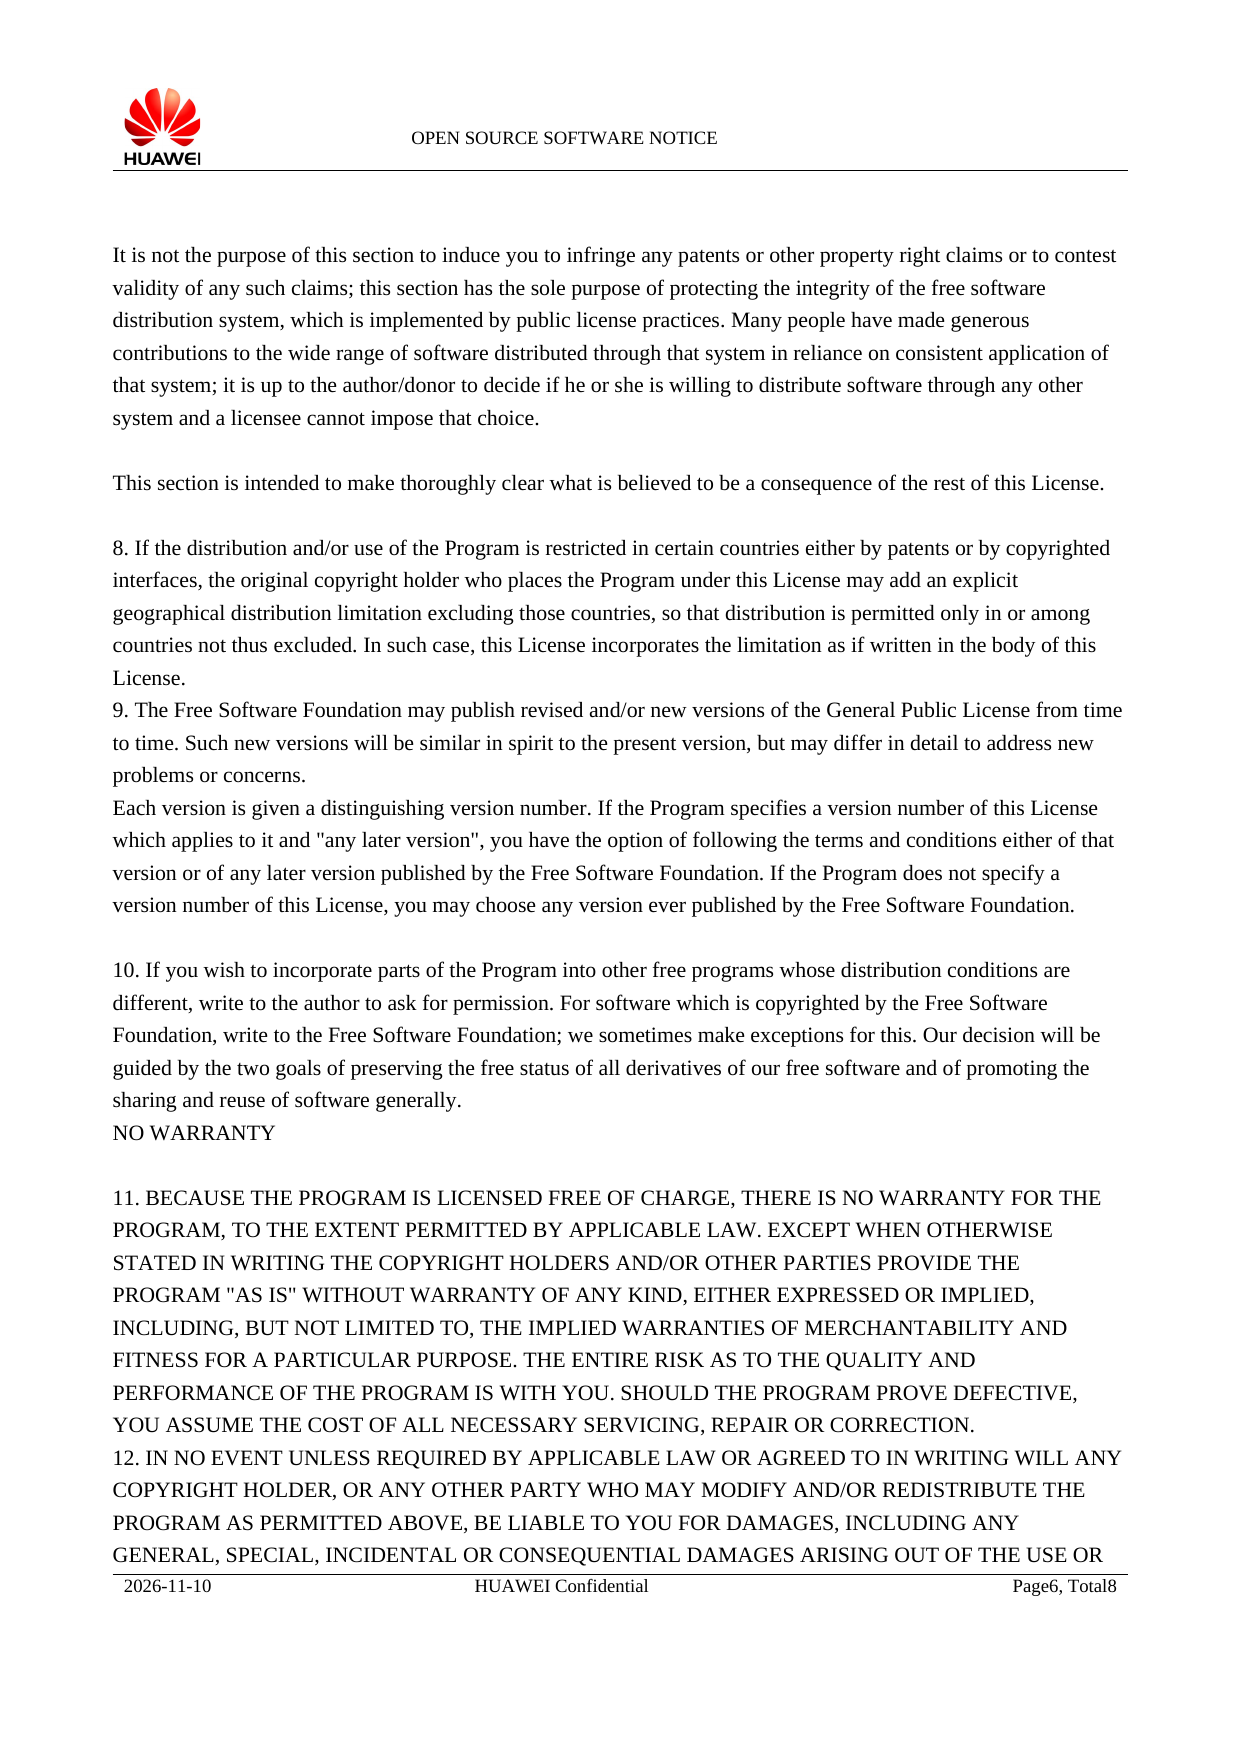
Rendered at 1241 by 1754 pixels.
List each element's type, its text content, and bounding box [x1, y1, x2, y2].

picture [124, 88, 201, 165]
